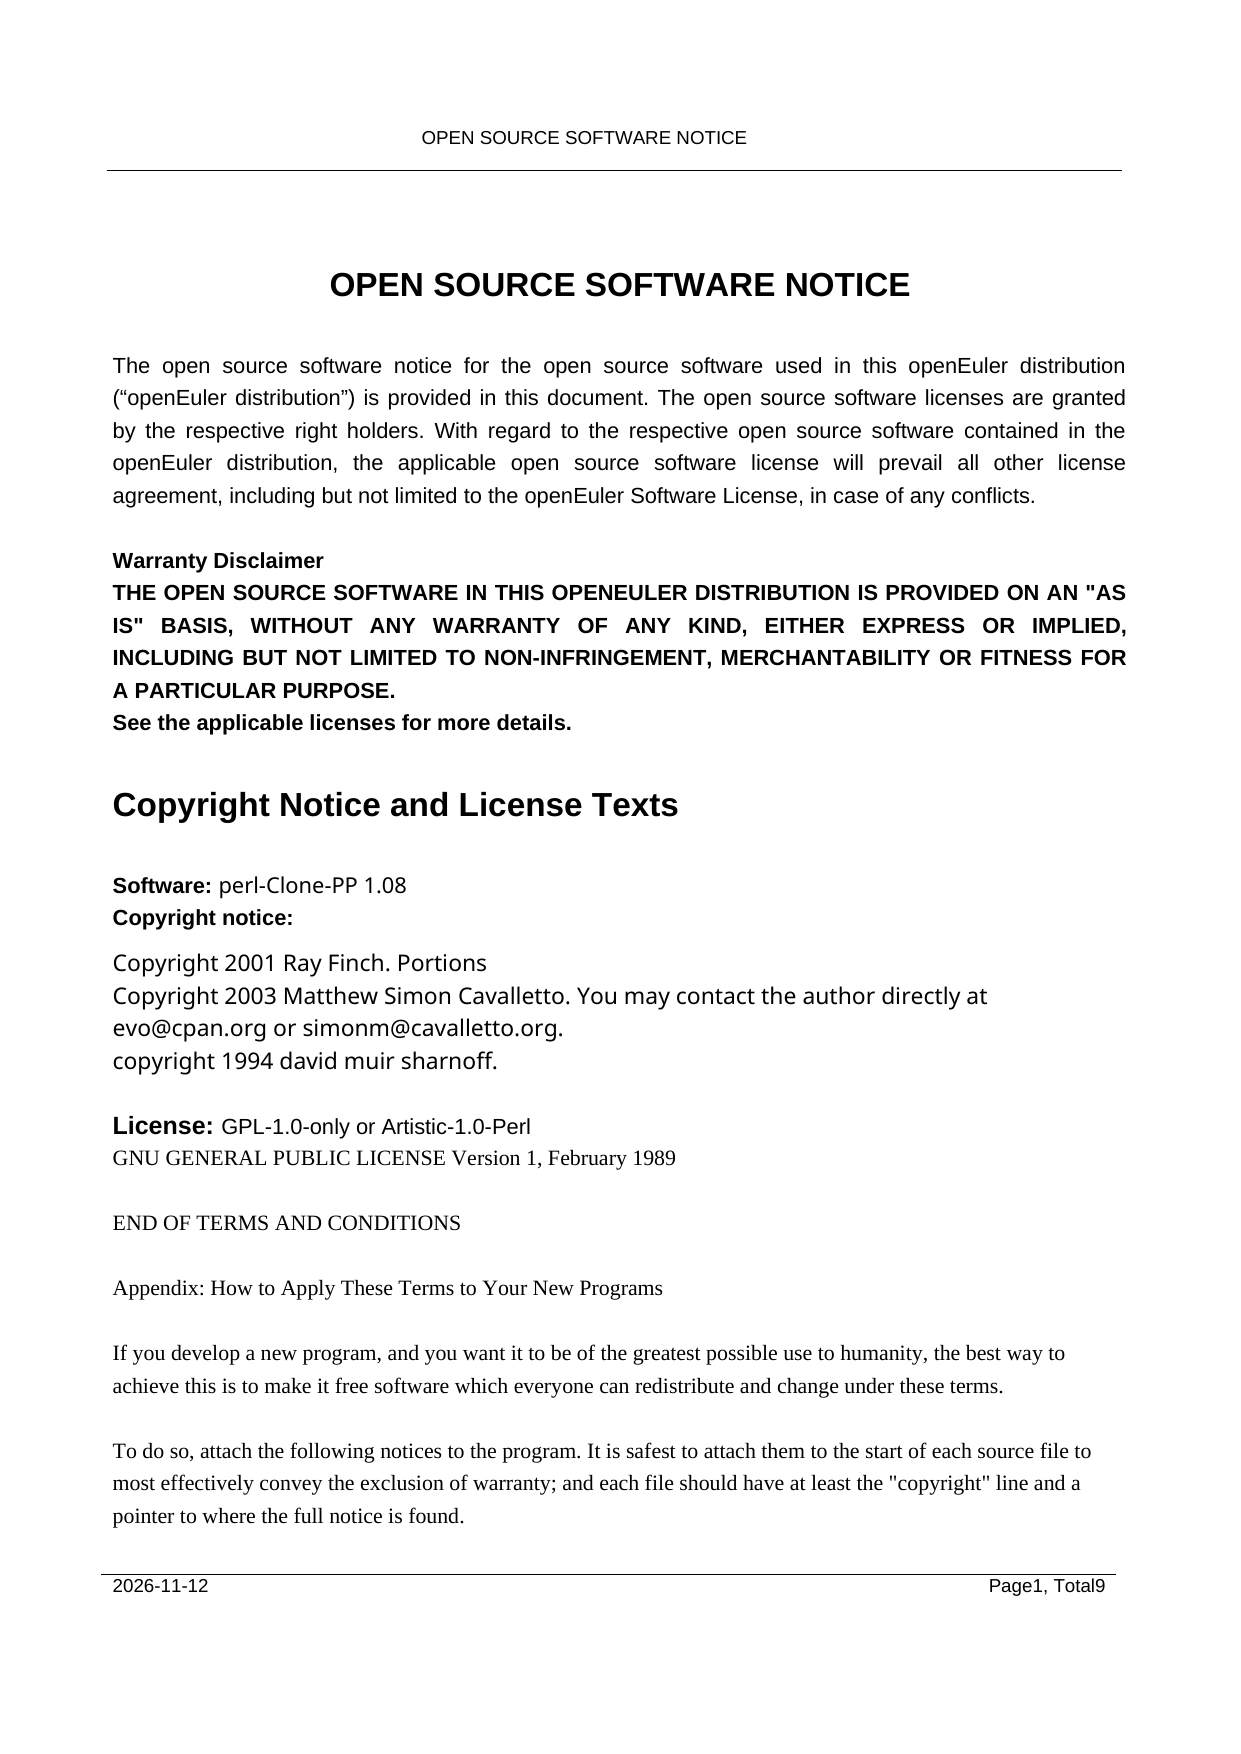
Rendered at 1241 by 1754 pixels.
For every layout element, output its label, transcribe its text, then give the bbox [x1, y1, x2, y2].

text Copyright 2001 Ray Finch. Portions Copyright 2003 Matthew Simon Cavalletto. You may contact the author directly at evo@cpan.org or simonm@cavalletto.org. copyright 1994 david muir sharnoff. [112, 947, 1128, 1109]
text Warranty Disclaimer [112, 544, 1128, 576]
text The open source software notice for the open source software used in this openEuler distribution (“openEuler distribution”) is provided in this document. The open source software licenses are granted by the respective right holders. With regard to the respective open source software contained in the openEuler distribution, the applicable open source software license will prevail all other license agreement, including but not limited to the openEuler Software License, in case of any conflicts. [112, 349, 1128, 511]
text License: GPL-1.0-only or Artistic-1.0-Perl [112, 1109, 1128, 1142]
text THE OPEN SOURCE SOFTWARE IN THIS OPENEULER DISTRIBUTION IS PROVIDED ON AN "AS IS" BASIS, WITHOUT ANY WARRANTY OF ANY KIND, EITHER EXPRESS OR IMPLIED, INCLUDING BUT NOT LIMITED TO NON-INFRINGEMENT, MERCHANTABILITY OR FITNESS FOR A PARTICULAR PURPOSE. See the applicable licenses for more details. [112, 576, 1128, 739]
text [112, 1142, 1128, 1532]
text Copyright notice: [112, 901, 1128, 934]
text Copyright Notice and License Texts [112, 771, 1128, 836]
text OPEN SOURCE SOFTWARE NOTICE [112, 251, 1128, 316]
title Software: perl-Clone-PP 1.08 [112, 869, 1128, 901]
